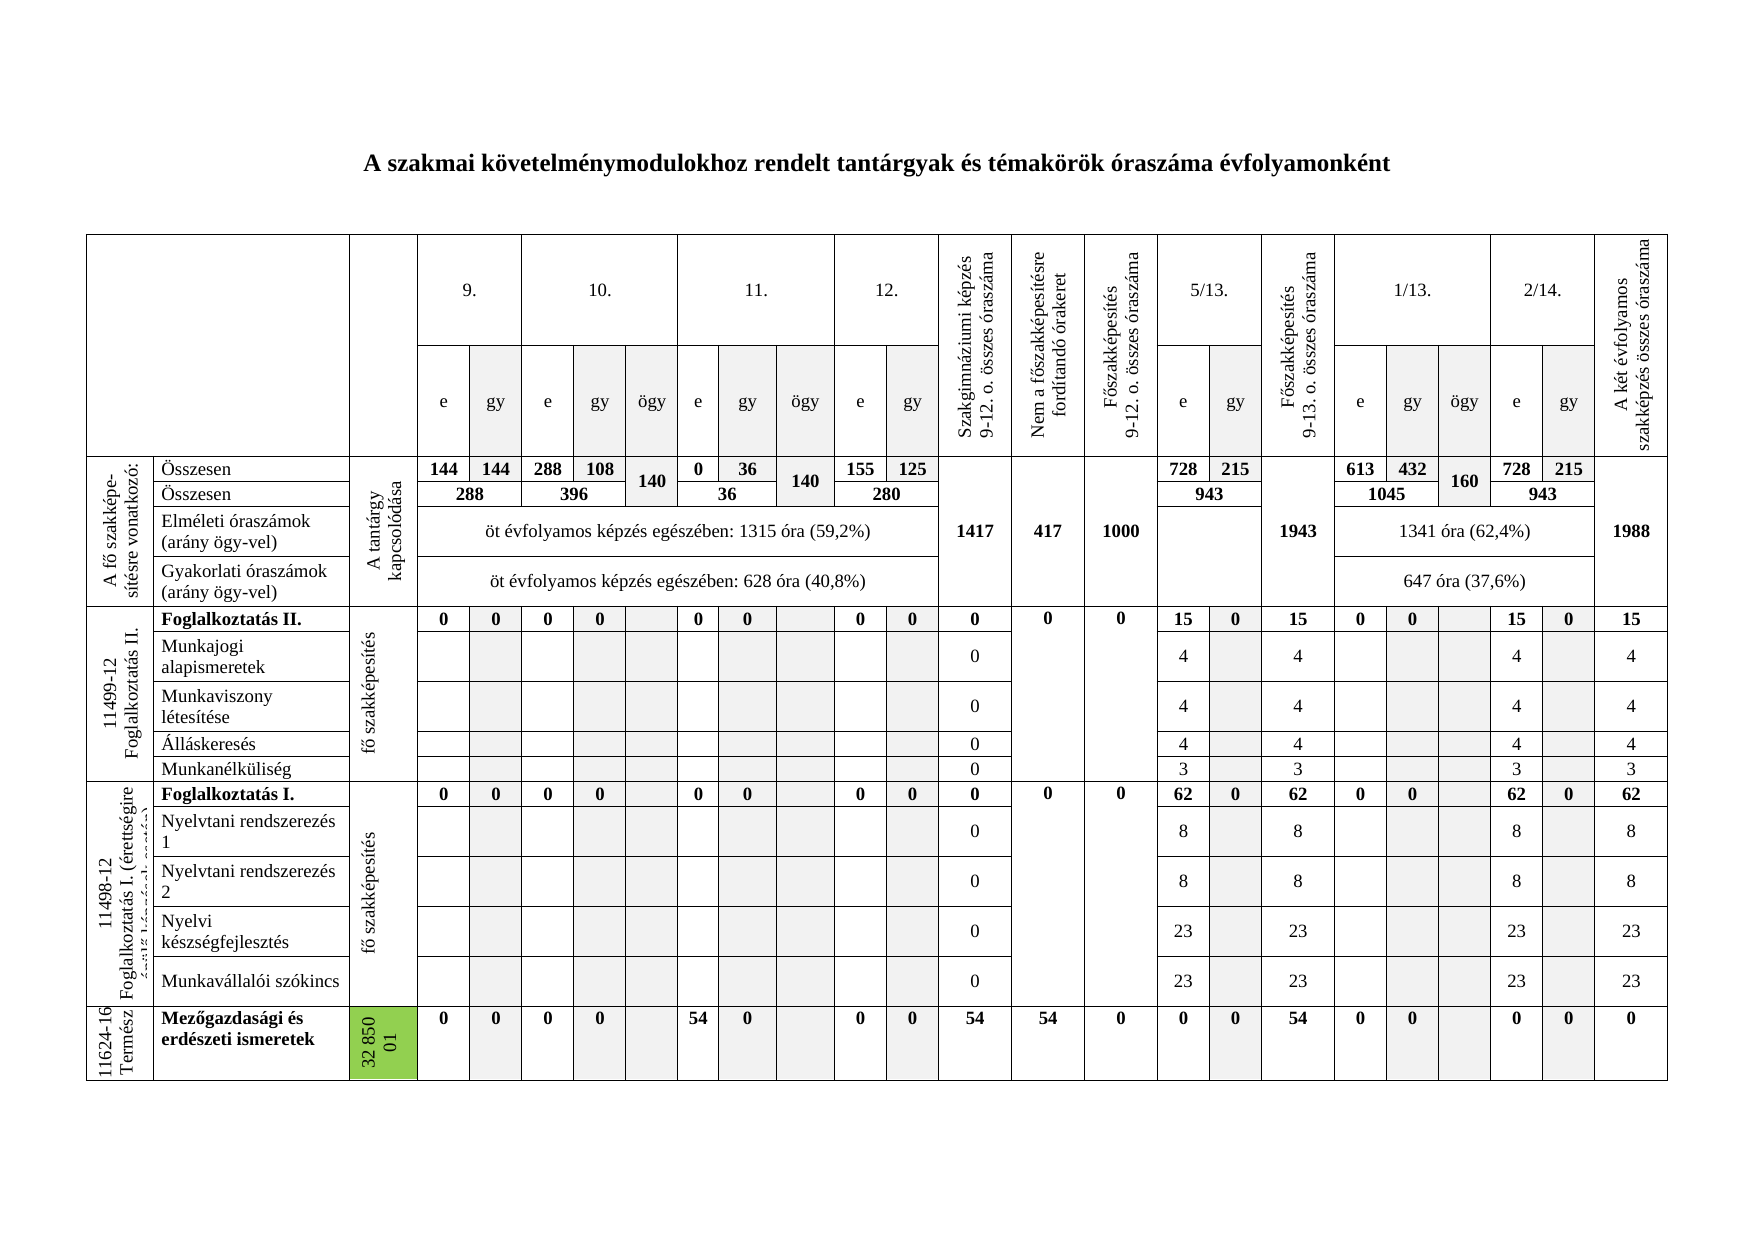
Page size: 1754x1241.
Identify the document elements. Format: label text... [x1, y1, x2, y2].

table_cell [626, 682, 677, 731]
table_header Nem a főszakképesítésre fordítandó órakeret [1012, 235, 1084, 456]
table_cell [678, 732, 718, 756]
table_cell 54 [678, 1007, 718, 1079]
table_cell [1210, 757, 1261, 781]
table_cell [626, 1007, 677, 1079]
table_cell [522, 732, 573, 756]
table_cell gy [887, 346, 938, 456]
table_cell [777, 782, 834, 806]
table_cell [1439, 807, 1490, 856]
table_cell 0 [887, 782, 938, 806]
table_cell [626, 757, 677, 781]
table_cell 0 [678, 457, 718, 481]
table_cell 215 [1543, 457, 1594, 481]
table_cell 0 [1543, 1007, 1594, 1079]
table_cell [1439, 782, 1490, 806]
table_cell ögy [1439, 346, 1490, 456]
table_cell [418, 857, 469, 906]
table_cell fő szakképesítés [350, 607, 417, 781]
table_header Főszakképesítés 9-12. o. összes óraszáma [1085, 235, 1157, 456]
table_cell 11499-12 Foglalkoztatás II. [87, 607, 153, 781]
table_cell [470, 907, 521, 956]
table_cell 0 [1543, 957, 1594, 1006]
table_cell ögy [626, 346, 677, 456]
table_cell [1439, 607, 1490, 631]
table_cell 0 [1335, 957, 1386, 1006]
table_cell 155 [835, 457, 886, 481]
table_cell [719, 957, 776, 1006]
table_cell 4 [1491, 632, 1542, 681]
table_cell [470, 807, 521, 856]
table_header 9. [418, 235, 521, 345]
table_cell 0 [1335, 782, 1386, 806]
table_cell 23 [1262, 957, 1334, 1006]
table_cell 4 [1262, 682, 1334, 731]
table_cell 0 [1595, 1007, 1667, 1079]
table_cell 54 [1262, 1007, 1334, 1079]
table_cell 62 [1595, 782, 1667, 806]
table_cell [887, 732, 938, 756]
table_cell 0 [939, 632, 1011, 681]
table_cell öt évfolyamos képzés egészében: 628 óra (40,8%) [418, 557, 938, 606]
table_cell 396 [522, 482, 625, 506]
table_cell [1210, 632, 1261, 681]
table_header 1/13. [1335, 235, 1490, 345]
table_cell 0 [939, 907, 1011, 956]
table_cell Összesen [154, 457, 349, 481]
table_cell [418, 957, 469, 1006]
table_cell [1210, 857, 1261, 906]
table_cell [719, 757, 776, 781]
table_cell 417 [1012, 457, 1084, 606]
table_cell 728 [1158, 457, 1209, 481]
table_cell e [522, 346, 573, 456]
table_cell [418, 632, 469, 681]
table_cell 0 [1543, 907, 1594, 956]
table_cell Foglalkoztatás I. [154, 782, 349, 806]
table_header [87, 235, 349, 456]
table_cell 54 [939, 1007, 1011, 1079]
table_cell 23 [1158, 907, 1209, 956]
table_header [350, 235, 417, 456]
table_cell [835, 857, 886, 906]
table_cell [887, 957, 938, 1006]
table_cell 0 [939, 682, 1011, 731]
table_cell 0 [1543, 757, 1594, 781]
table_cell 0 [1335, 1007, 1386, 1079]
table_cell 0 [522, 782, 573, 806]
table_cell 0 [1387, 682, 1438, 731]
table_cell [887, 757, 938, 781]
table_cell Nyelvi készségfejlesztés [154, 907, 349, 956]
table_cell 288 [522, 457, 573, 481]
table_cell 4 [1491, 682, 1542, 731]
table_cell A tantárgy kapcsolódása [350, 457, 417, 606]
table_cell 0 [939, 757, 1011, 781]
table_cell 8 [1595, 807, 1667, 856]
table_cell Nyelvtani rendszerezés 1 [154, 807, 349, 856]
table_header 5/13. [1158, 235, 1261, 345]
table_cell 0 [1335, 857, 1386, 906]
table_header 10. [522, 235, 677, 345]
table_cell Munkavállalói szókincs [154, 957, 349, 1006]
table_cell [777, 807, 834, 856]
table_cell 0 [1012, 607, 1084, 781]
table_cell 62 [1158, 782, 1209, 806]
table_cell 728 [1491, 457, 1542, 481]
table_cell 8 [1595, 857, 1667, 906]
table_cell [574, 757, 625, 781]
table_cell [574, 807, 625, 856]
table_cell 0 [418, 607, 469, 631]
table_cell gy [1543, 346, 1594, 456]
table_cell [626, 607, 677, 631]
table_cell 144 [470, 457, 521, 481]
table_cell 0 [939, 857, 1011, 906]
table_cell [678, 907, 718, 956]
table_cell Munkanélküliség [154, 757, 349, 781]
table_cell 0 [1387, 782, 1438, 806]
table_cell [418, 907, 469, 956]
table_cell [1439, 907, 1490, 956]
table_cell [418, 807, 469, 856]
table_cell 0 [1543, 782, 1594, 806]
table_cell ögy [777, 346, 834, 456]
table_cell [887, 682, 938, 731]
table_cell gy [1387, 346, 1438, 456]
table_cell e [1491, 346, 1542, 456]
table_cell [1210, 732, 1261, 756]
table_cell [522, 632, 573, 681]
table_cell [1439, 857, 1490, 906]
table_cell Munkajogi alapismeretek [154, 632, 349, 681]
table_cell [1210, 907, 1261, 956]
table_cell 3 [1595, 757, 1667, 781]
table_cell [1439, 1007, 1490, 1079]
table_cell 0 [719, 1007, 776, 1079]
table_cell 0 [1210, 782, 1261, 806]
table_cell [1210, 807, 1261, 856]
table_cell [777, 732, 834, 756]
table_cell [522, 807, 573, 856]
table_cell 62 [1491, 782, 1542, 806]
table_cell 0 [1335, 907, 1386, 956]
table_cell [470, 957, 521, 1006]
table_cell fő szakképesítés [350, 782, 417, 1006]
table_cell [1439, 682, 1490, 731]
table_cell 0 [1387, 1007, 1438, 1079]
table_cell 0 [939, 807, 1011, 856]
table_cell 1988 [1595, 457, 1667, 606]
table_cell [522, 857, 573, 906]
table_cell 0 [1387, 807, 1438, 856]
table_cell Munkaviszony létesítése [154, 682, 349, 731]
table_cell [835, 682, 886, 731]
table_cell [1158, 507, 1261, 606]
table_cell Nyelvtani rendszerezés 2 [154, 857, 349, 906]
table_cell 0 [1335, 682, 1386, 731]
table_cell [418, 732, 469, 756]
table_cell [1210, 682, 1261, 731]
table_cell 0 [1387, 632, 1438, 681]
table_cell [887, 857, 938, 906]
table_cell öt évfolyamos képzés egészében: 1315 óra (59,2%) [418, 507, 938, 556]
table_cell 0 [1085, 782, 1157, 1006]
table_cell 0 [418, 782, 469, 806]
table_cell [626, 632, 677, 681]
table_cell 144 [418, 457, 469, 481]
table_cell 0 [1085, 607, 1157, 781]
table_cell 0 [1335, 757, 1386, 781]
table_cell 15 [1158, 607, 1209, 631]
table_cell [626, 732, 677, 756]
table_cell 23 [1262, 907, 1334, 956]
table_cell [626, 907, 677, 956]
table_cell 8 [1262, 807, 1334, 856]
table_cell 125 [887, 457, 938, 481]
table_cell 432 [1387, 457, 1438, 481]
table_cell 23 [1491, 907, 1542, 956]
table_cell 0 [418, 1007, 469, 1079]
table_header 12. [835, 235, 938, 345]
table_cell [574, 957, 625, 1006]
table_cell [574, 732, 625, 756]
table_cell [678, 957, 718, 1006]
table_cell 0 [1335, 607, 1386, 631]
table_cell [626, 857, 677, 906]
table_cell Gyakorlati óraszámok (arány ögy-vel) [154, 557, 349, 606]
table_cell [470, 682, 521, 731]
table_cell 943 [1491, 482, 1594, 506]
table_cell [574, 632, 625, 681]
table_cell [719, 907, 776, 956]
table_cell Összesen [154, 482, 349, 506]
table_cell 8 [1491, 857, 1542, 906]
table_cell 0 [835, 607, 886, 631]
table_cell [835, 907, 886, 956]
table_cell 15 [1595, 607, 1667, 631]
table_cell 0 [470, 607, 521, 631]
table_cell 0 [1387, 757, 1438, 781]
table_cell 215 [1210, 457, 1261, 481]
table_cell 0 [939, 782, 1011, 806]
table_cell [777, 757, 834, 781]
table_cell 0 [939, 607, 1011, 631]
table_cell 0 [1491, 1007, 1542, 1079]
table_cell [887, 807, 938, 856]
table_header A két évfolyamos szakképzés összes óraszáma [1595, 235, 1667, 456]
table_cell 0 [939, 732, 1011, 756]
table_cell [777, 857, 834, 906]
table_cell 4 [1595, 732, 1667, 756]
table_cell gy [1210, 346, 1261, 456]
table_cell 0 [887, 1007, 938, 1079]
table_cell 8 [1491, 807, 1542, 856]
table_cell 4 [1158, 732, 1209, 756]
table_cell [522, 907, 573, 956]
table_cell 0 [470, 782, 521, 806]
table_cell 23 [1595, 957, 1667, 1006]
table_cell 0 [1387, 607, 1438, 631]
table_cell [87, 1007, 153, 1079]
table_cell e [1335, 346, 1386, 456]
table_cell e [835, 346, 886, 456]
table_cell 1045 [1335, 482, 1438, 506]
table_cell [574, 907, 625, 956]
table_cell 1000 [1085, 457, 1157, 606]
table_cell 0 [1387, 957, 1438, 1006]
table_cell [777, 907, 834, 956]
table_cell [522, 682, 573, 731]
table_cell 613 [1335, 457, 1386, 481]
table_cell 4 [1595, 632, 1667, 681]
table_cell [418, 757, 469, 781]
table_cell [626, 957, 677, 1006]
table_cell 0 [1387, 732, 1438, 756]
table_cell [350, 1007, 417, 1079]
table_cell gy [470, 346, 521, 456]
table_cell [626, 807, 677, 856]
table_header 11. [678, 235, 834, 345]
table_cell 8 [1262, 857, 1334, 906]
table_cell 8 [1158, 807, 1209, 856]
table_cell [887, 632, 938, 681]
table_cell Mezőgazdasági és erdészeti ismeretek [154, 1007, 349, 1079]
table_cell A fő szakképe-sítésre vonatkozó: [87, 457, 153, 606]
table_cell [678, 682, 718, 731]
table_cell 0 [835, 1007, 886, 1079]
table_cell 0 [1158, 1007, 1209, 1079]
table_cell Foglalkoztatás II. [154, 607, 349, 631]
table_cell 4 [1262, 732, 1334, 756]
table_cell 36 [678, 482, 776, 506]
table_cell [719, 807, 776, 856]
table_cell [777, 607, 834, 631]
table_cell 15 [1262, 607, 1334, 631]
table_cell 62 [1262, 782, 1334, 806]
table_cell 0 [1335, 632, 1386, 681]
table_cell 8 [1158, 857, 1209, 906]
table_cell e [1158, 346, 1209, 456]
table_cell 3 [1262, 757, 1334, 781]
table_cell 0 [522, 607, 573, 631]
table_cell gy [574, 346, 625, 456]
table_cell [719, 857, 776, 906]
table_cell [470, 757, 521, 781]
table_cell 0 [574, 1007, 625, 1079]
table_header Szakgimnáziumi képzés 9-12. o. összes óraszáma [939, 235, 1011, 456]
table_cell 3 [1158, 757, 1209, 781]
table_cell 36 [719, 457, 776, 481]
table_cell [719, 632, 776, 681]
table_cell 4 [1491, 732, 1542, 756]
table_cell 0 [719, 782, 776, 806]
table_cell 23 [1158, 957, 1209, 1006]
table_cell 4 [1158, 682, 1209, 731]
table_cell 23 [1491, 957, 1542, 1006]
table_cell 4 [1262, 632, 1334, 681]
table_cell [678, 632, 718, 681]
table_cell 4 [1158, 632, 1209, 681]
table_cell 0 [1387, 857, 1438, 906]
table_cell [777, 632, 834, 681]
table_cell 140 [626, 457, 677, 506]
table_cell 0 [574, 782, 625, 806]
table_header Főszakképesítés 9-13. o. összes óraszáma [1262, 235, 1334, 456]
table_cell 0 [574, 607, 625, 631]
table_cell 0 [1387, 907, 1438, 956]
table_cell [470, 632, 521, 681]
table_cell 0 [1543, 807, 1594, 856]
table_cell [678, 807, 718, 856]
table_cell 0 [1085, 1007, 1157, 1079]
table_cell [719, 732, 776, 756]
table_cell [835, 957, 886, 1006]
table_cell [574, 857, 625, 906]
table_cell [678, 757, 718, 781]
table_cell 4 [1595, 682, 1667, 731]
table_cell 0 [1543, 857, 1594, 906]
table_cell 0 [1543, 632, 1594, 681]
table_cell 108 [574, 457, 625, 481]
table_cell [1210, 957, 1261, 1006]
table_cell 0 [1335, 807, 1386, 856]
table_cell 0 [678, 607, 718, 631]
table_cell 15 [1491, 607, 1542, 631]
table_cell 0 [939, 957, 1011, 1006]
table_cell 0 [1335, 732, 1386, 756]
table_cell 280 [835, 482, 938, 506]
table_cell [777, 682, 834, 731]
table_cell [777, 1007, 834, 1079]
table_cell [470, 732, 521, 756]
table_cell 0 [470, 1007, 521, 1079]
table_cell 0 [522, 1007, 573, 1079]
table_cell 1943 [1262, 457, 1334, 606]
table_cell 160 [1439, 457, 1490, 506]
table_cell [835, 807, 886, 856]
table_cell [626, 782, 677, 806]
table_cell 0 [678, 782, 718, 806]
text A szakmai követelménymodulokhoz rendelt tantárgyak és témakörök óraszáma évfolyamonként [148, 148, 1606, 176]
table_cell [1439, 732, 1490, 756]
table_cell [887, 907, 938, 956]
table_cell [678, 857, 718, 906]
table_cell [777, 957, 834, 1006]
table_cell 3 [1491, 757, 1542, 781]
table_cell 0 [1210, 1007, 1261, 1079]
table_cell 0 [887, 607, 938, 631]
table_cell [418, 682, 469, 731]
table_cell 1341 óra (62,4%) [1335, 507, 1594, 556]
table_cell 0 [835, 782, 886, 806]
table_cell [522, 757, 573, 781]
table_cell 0 [1210, 607, 1261, 631]
table_cell 0 [1543, 682, 1594, 731]
table_cell [835, 757, 886, 781]
table_cell [574, 682, 625, 731]
table_cell 0 [1543, 732, 1594, 756]
table_cell 140 [777, 457, 834, 506]
table_cell [522, 957, 573, 1006]
table_header 2/14. [1491, 235, 1594, 345]
table_cell Elméleti óraszámok (arány ögy-vel) [154, 507, 349, 556]
table_cell 647 óra (37,6%) [1335, 557, 1594, 606]
table_cell 11498-12 Foglalkoztatás I. (érettségire épülő képzések esetén) [87, 782, 153, 1006]
table_cell Álláskeresés [154, 732, 349, 756]
table_cell [470, 857, 521, 906]
table_cell [1439, 632, 1490, 681]
table_cell e [678, 346, 718, 456]
table_cell [835, 632, 886, 681]
table_cell 0 [719, 607, 776, 631]
table_cell 23 [1595, 907, 1667, 956]
table_cell 943 [1158, 482, 1261, 506]
table_cell 1417 [939, 457, 1011, 606]
table_cell [719, 682, 776, 731]
table_cell 0 [1012, 782, 1084, 1006]
table_cell gy [719, 346, 776, 456]
table_cell 54 [1012, 1007, 1084, 1079]
table_cell 288 [418, 482, 521, 506]
table_cell [1439, 757, 1490, 781]
table_cell [835, 732, 886, 756]
table_cell e [418, 346, 469, 456]
table_cell 0 [1543, 607, 1594, 631]
table_cell [1439, 957, 1490, 1006]
